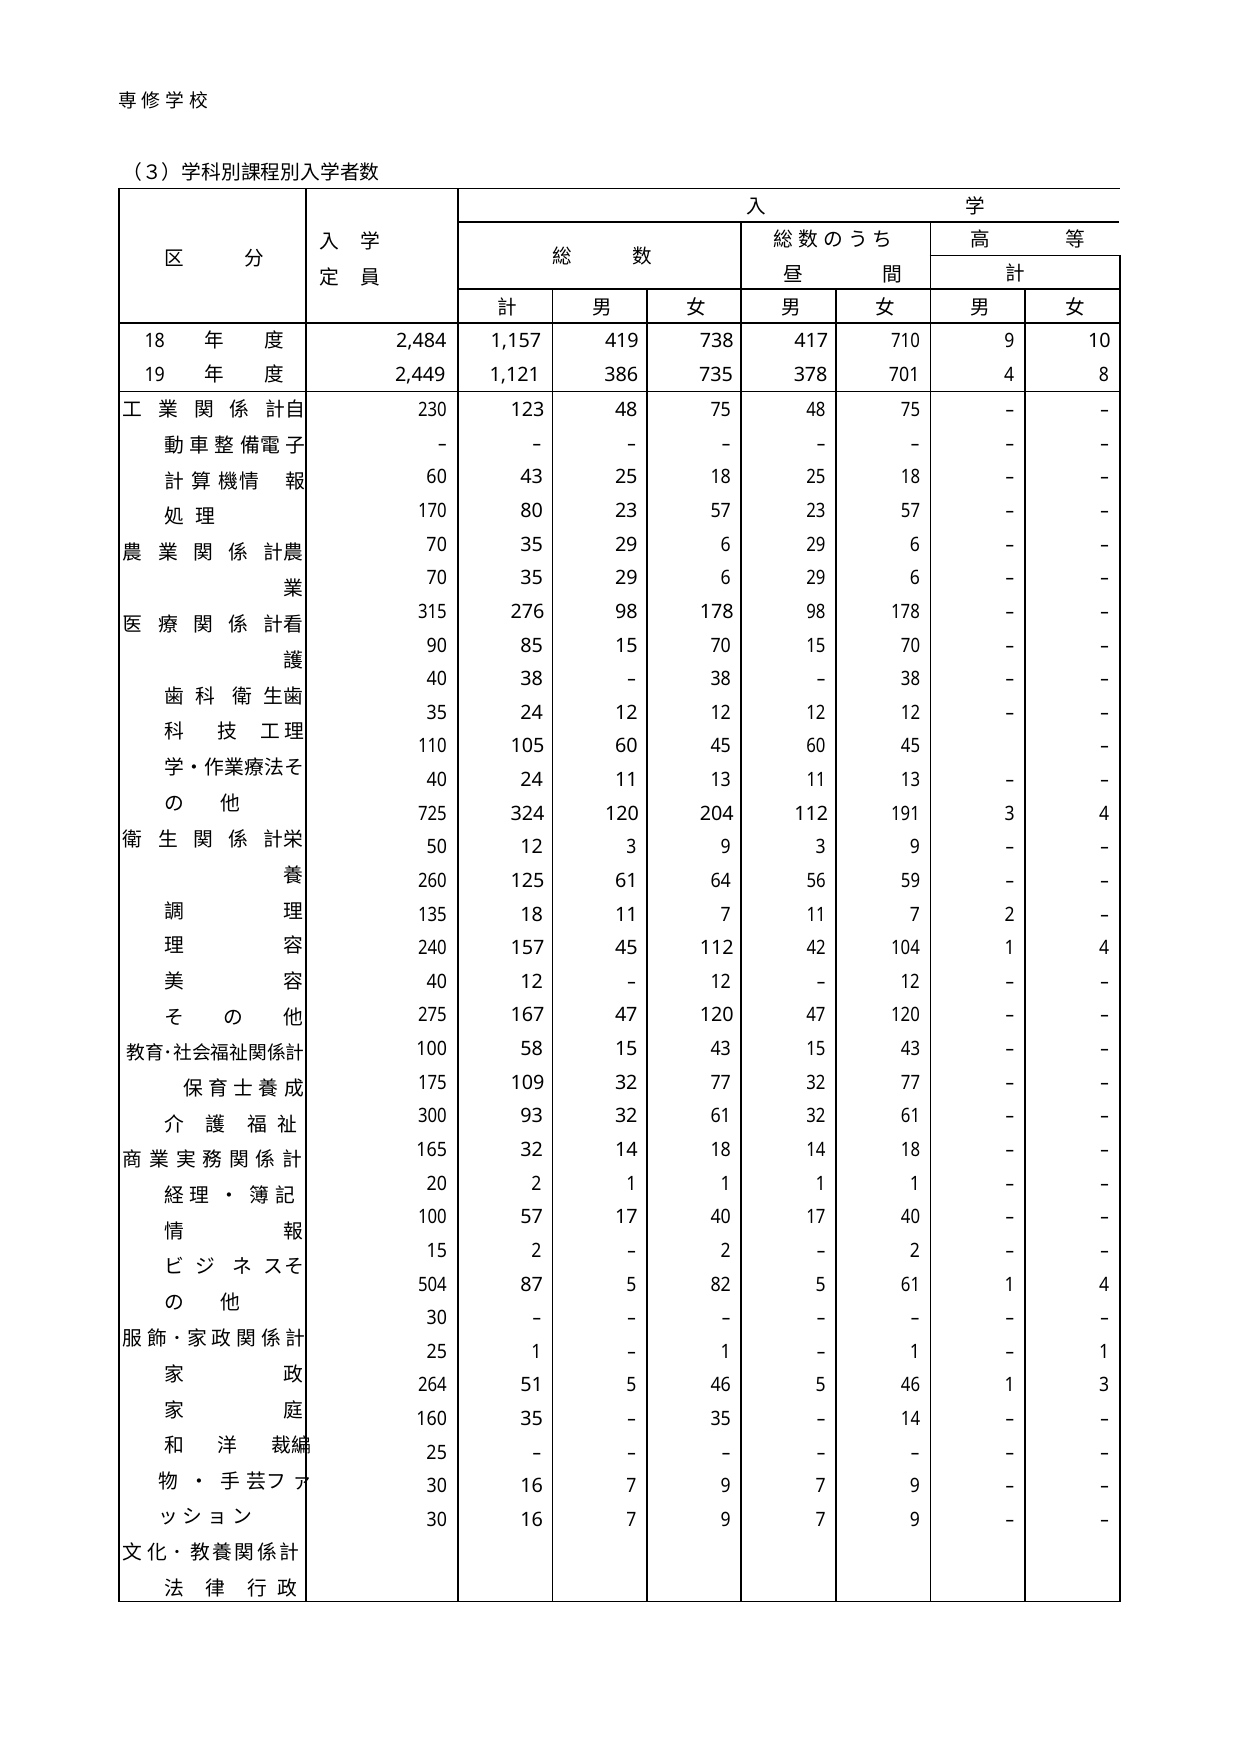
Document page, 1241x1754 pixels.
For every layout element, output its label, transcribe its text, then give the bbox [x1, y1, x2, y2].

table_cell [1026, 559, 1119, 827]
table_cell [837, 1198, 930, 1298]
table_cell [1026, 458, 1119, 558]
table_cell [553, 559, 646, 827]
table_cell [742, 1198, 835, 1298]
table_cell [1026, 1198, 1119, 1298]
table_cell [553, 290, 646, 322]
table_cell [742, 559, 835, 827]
text （３）学科別課程別入学者数 [122, 158, 1240, 185]
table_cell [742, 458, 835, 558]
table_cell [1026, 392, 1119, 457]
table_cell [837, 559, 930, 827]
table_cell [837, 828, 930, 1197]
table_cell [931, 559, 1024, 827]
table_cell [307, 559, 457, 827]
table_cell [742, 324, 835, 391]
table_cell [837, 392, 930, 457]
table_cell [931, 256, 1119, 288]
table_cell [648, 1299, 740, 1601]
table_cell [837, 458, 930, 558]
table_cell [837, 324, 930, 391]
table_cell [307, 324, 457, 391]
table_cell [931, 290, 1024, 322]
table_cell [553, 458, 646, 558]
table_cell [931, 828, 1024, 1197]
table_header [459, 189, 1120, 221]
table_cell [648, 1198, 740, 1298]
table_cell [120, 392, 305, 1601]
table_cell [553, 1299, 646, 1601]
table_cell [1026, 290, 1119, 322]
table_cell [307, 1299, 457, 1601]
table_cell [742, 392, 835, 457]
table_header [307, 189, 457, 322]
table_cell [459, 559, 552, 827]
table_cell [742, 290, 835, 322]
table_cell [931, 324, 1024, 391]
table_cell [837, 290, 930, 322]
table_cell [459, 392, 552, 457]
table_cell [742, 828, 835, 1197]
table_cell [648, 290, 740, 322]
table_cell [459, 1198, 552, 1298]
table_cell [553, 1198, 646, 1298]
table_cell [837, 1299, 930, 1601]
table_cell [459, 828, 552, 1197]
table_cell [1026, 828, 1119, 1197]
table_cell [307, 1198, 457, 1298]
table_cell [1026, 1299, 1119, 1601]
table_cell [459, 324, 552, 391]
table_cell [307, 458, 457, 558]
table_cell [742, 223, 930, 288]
text 専 修 学 校 [118, 87, 1240, 113]
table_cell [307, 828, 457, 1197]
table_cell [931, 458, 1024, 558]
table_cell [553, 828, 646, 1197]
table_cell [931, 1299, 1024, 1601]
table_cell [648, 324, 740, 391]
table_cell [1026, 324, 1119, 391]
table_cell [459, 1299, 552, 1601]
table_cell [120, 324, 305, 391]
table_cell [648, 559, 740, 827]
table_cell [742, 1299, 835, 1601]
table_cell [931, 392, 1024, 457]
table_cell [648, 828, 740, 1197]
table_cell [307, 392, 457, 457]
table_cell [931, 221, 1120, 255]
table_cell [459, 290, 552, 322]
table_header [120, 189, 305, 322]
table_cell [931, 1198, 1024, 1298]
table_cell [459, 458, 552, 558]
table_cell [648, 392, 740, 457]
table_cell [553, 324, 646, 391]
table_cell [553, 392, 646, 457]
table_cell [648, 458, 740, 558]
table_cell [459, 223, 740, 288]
